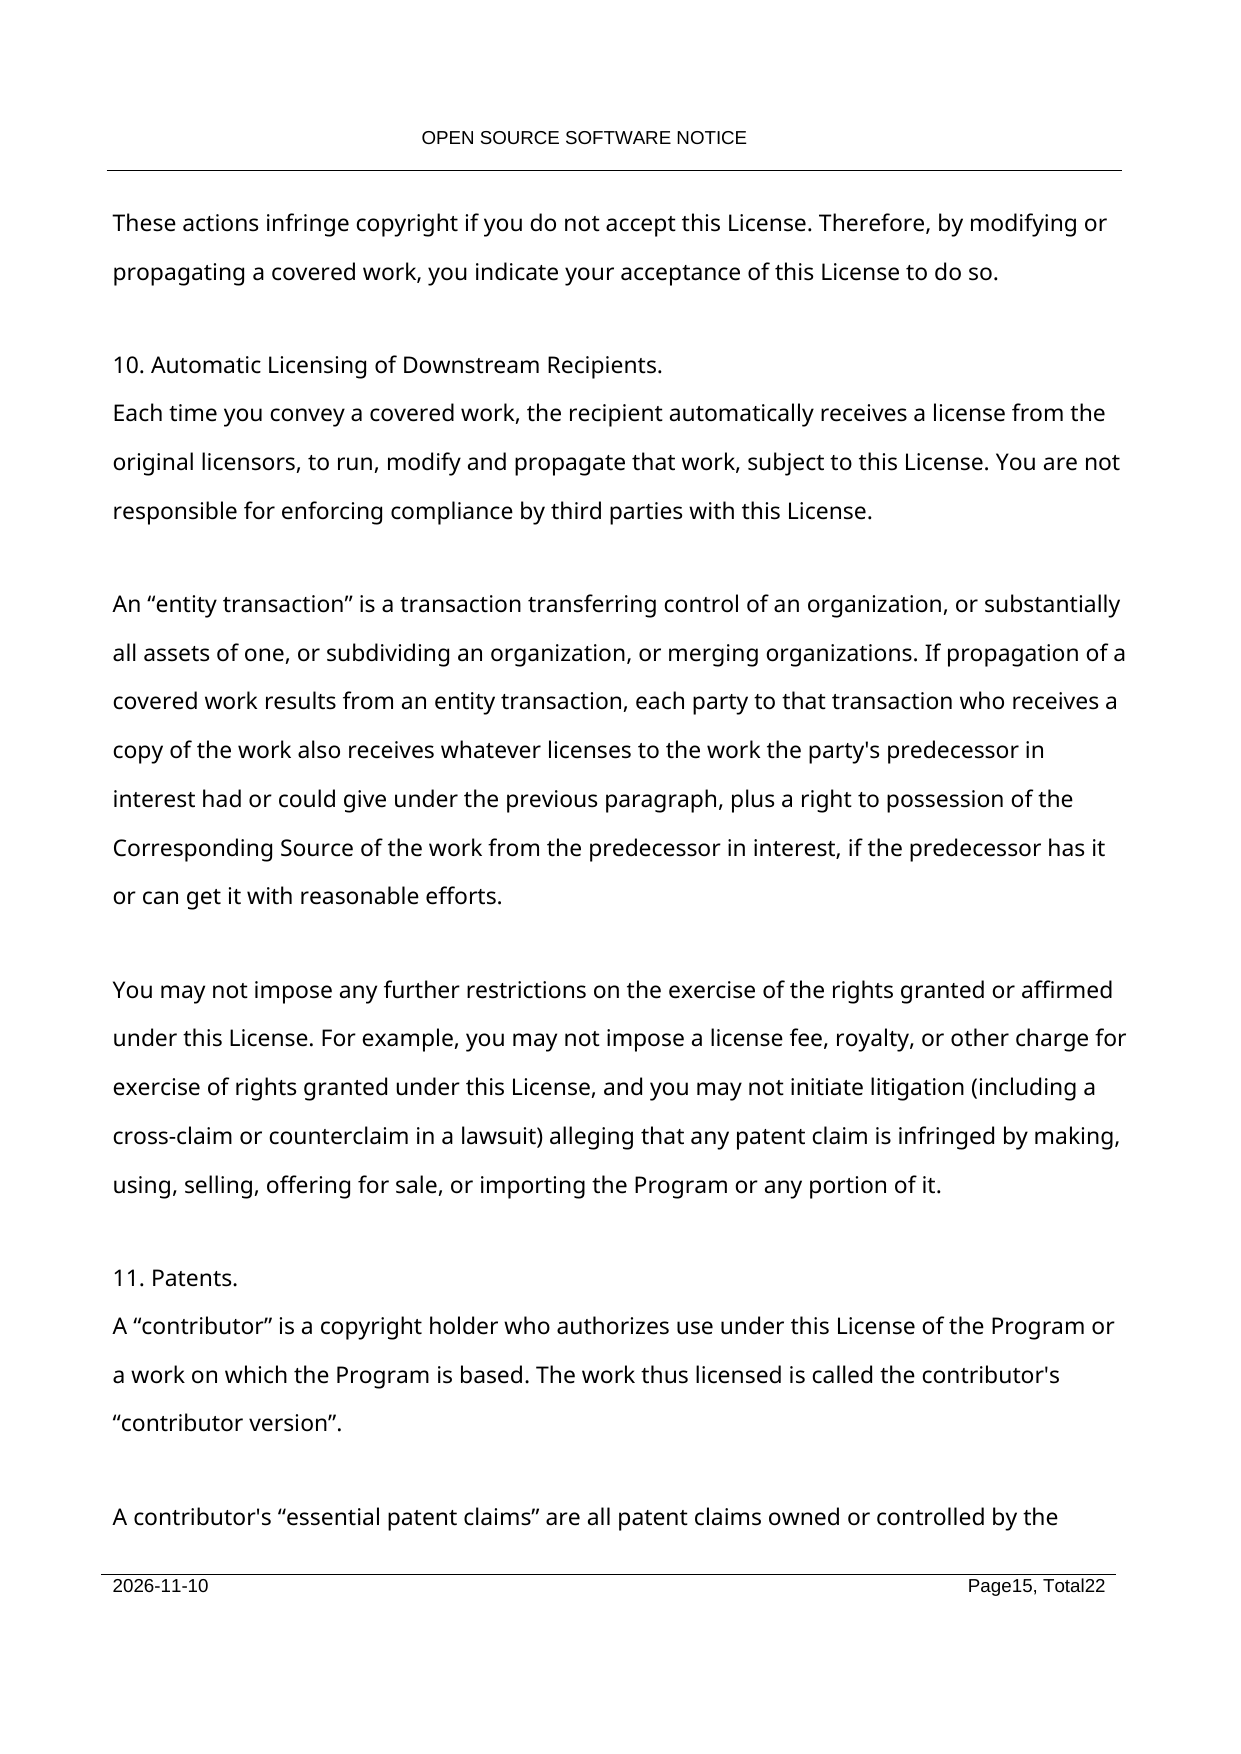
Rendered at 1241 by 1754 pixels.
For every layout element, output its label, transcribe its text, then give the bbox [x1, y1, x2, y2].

text An “entity transaction” is a transaction transferring control of an organization, or substantially all assets of one, or subdividing an organization, or merging organizations. If propagation of a covered work results from an entity transaction, each party to that transaction who receives a copy of the work also receives whatever licenses to the work the party's predecessor in interest had or could give under the previous paragraph, plus a right to possession of the Corresponding Source of the work from the predecessor in interest, if the predecessor has it or can get it with reasonable efforts. [112, 587, 1128, 912]
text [112, 1500, 1128, 1532]
text 11. Patents. [112, 1261, 1128, 1294]
text You may not impose any further restrictions on the exercise of the rights granted or affirmed under this License. For example, you may not impose a license fee, royalty, or other charge for exercise of rights granted under this License, and you may not initiate litigation (including a cross-claim or counterclaim in a lawsuit) alleging that any patent claim is infringed by making, using, selling, offering for sale, or importing the Program or any portion of it. [112, 973, 1128, 1200]
text Each time you convey a covered work, the recipient automatically receives a license from the original licensors, to run, modify and propagate that work, subject to this License. You are not responsible for enforcing compliance by third parties with this License. [112, 396, 1128, 526]
text 10. Automatic Licensing of Downstream Recipients. [112, 348, 1128, 381]
text A “contributor” is a copyright holder who authorizes use under this License of the Program or a work on which the Program is based. The work thus licensed is called the contributor's “contributor version”. [112, 1309, 1128, 1439]
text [112, 206, 1128, 288]
